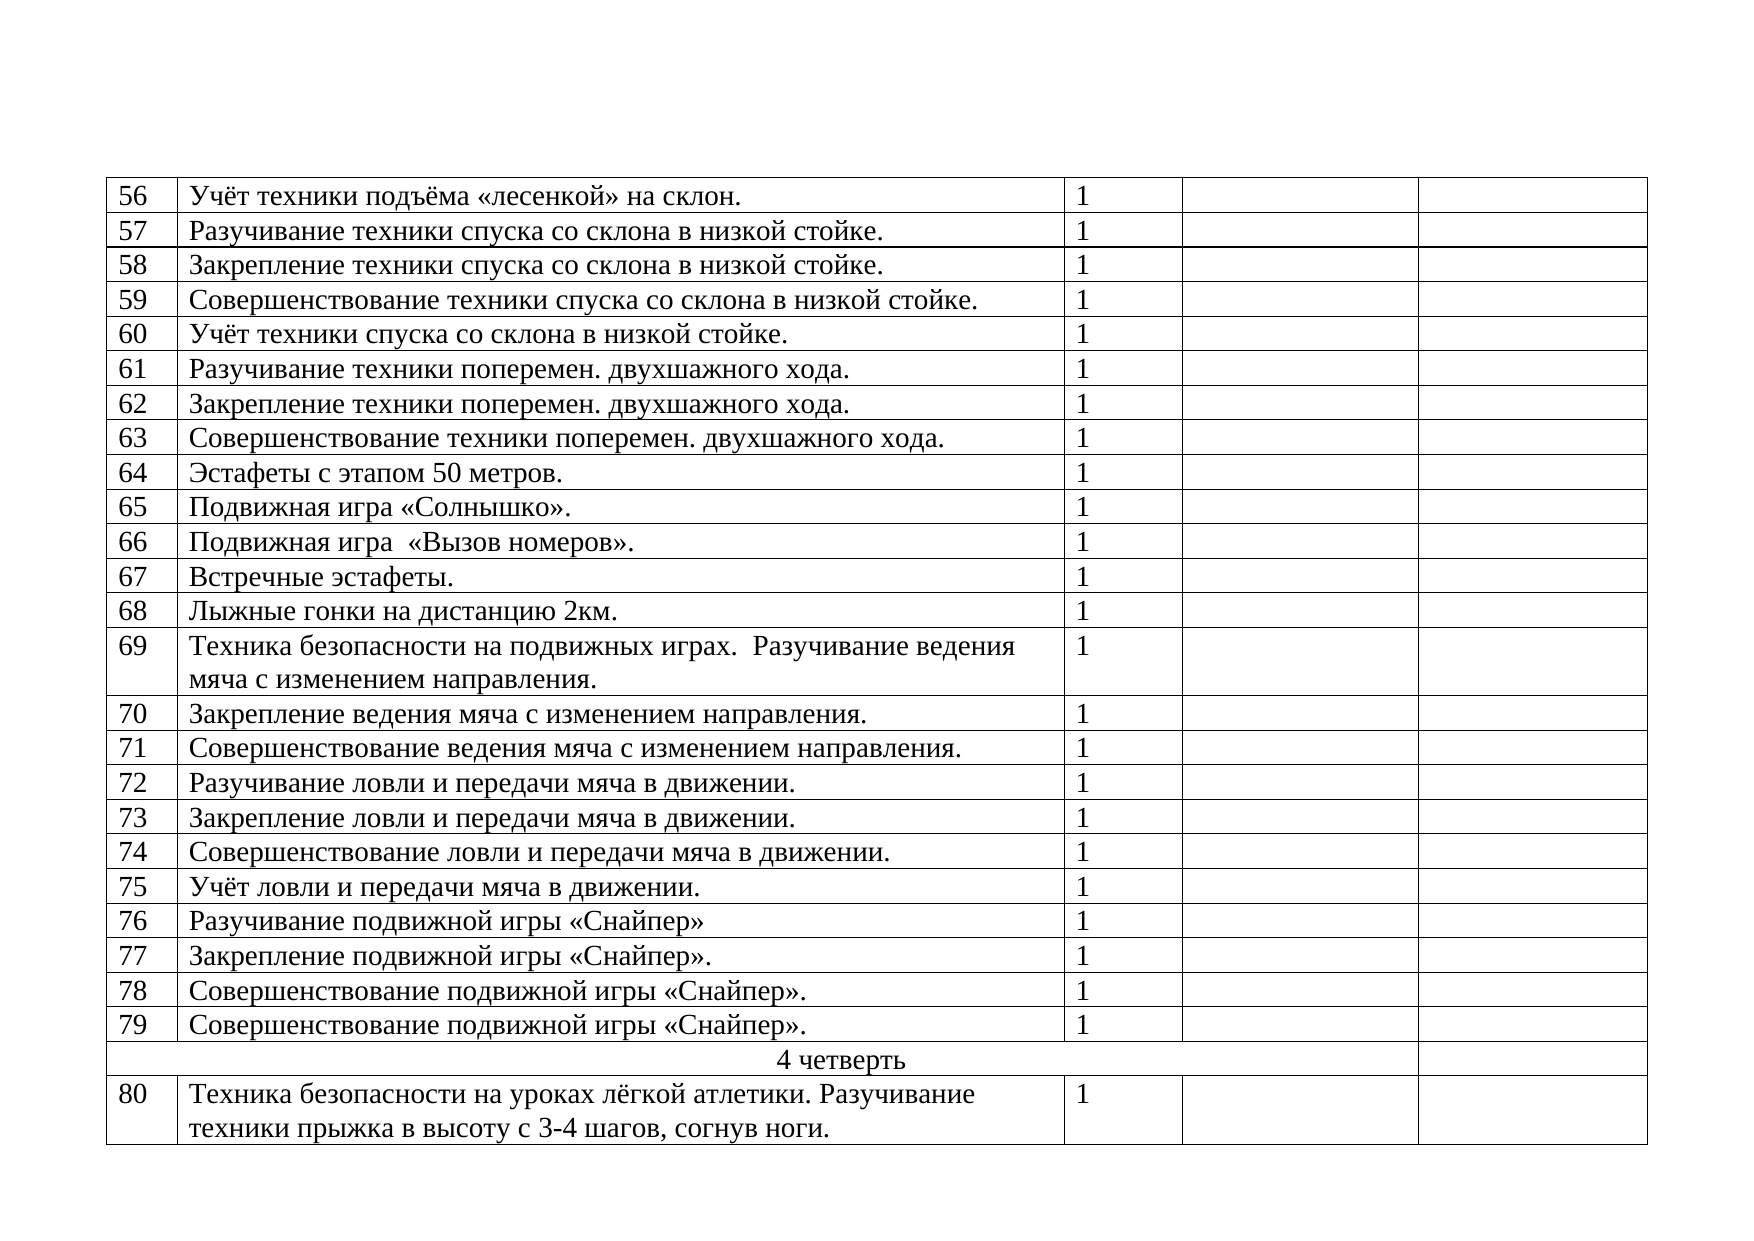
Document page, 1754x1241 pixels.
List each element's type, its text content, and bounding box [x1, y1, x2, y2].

table_cell [1183, 628, 1418, 695]
table_cell Разучивание техники спуска со склона в низкой стойке. [178, 213, 1064, 246]
table_cell 1 [1065, 869, 1182, 902]
table_cell [1183, 420, 1418, 454]
table_cell 68 [107, 593, 177, 627]
table_cell 77 [107, 938, 177, 972]
table_cell 1 [1065, 524, 1182, 558]
table_cell 1 [1065, 317, 1182, 350]
table_cell [1183, 524, 1418, 558]
table_cell [1419, 1007, 1647, 1041]
table_cell 1 [1065, 455, 1182, 488]
table_cell 66 [107, 524, 177, 558]
table_cell Совершенствование техники спуска со склона в низкой стойке. [178, 282, 1064, 316]
table_cell Закрепление техники поперемен. двухшажного хода. [178, 386, 1064, 419]
table_cell [1419, 420, 1647, 454]
table_cell 1 [1065, 386, 1182, 419]
table_cell Разучивание подвижной игры «Снайпер» [178, 904, 1064, 937]
table_cell [1419, 628, 1647, 695]
table_cell [1183, 869, 1418, 902]
table_cell [1419, 869, 1647, 902]
table_cell Разучивание техники поперемен. двухшажного хода. [178, 351, 1064, 385]
table_cell 57 [107, 213, 177, 246]
table_cell 72 [107, 765, 177, 799]
table_cell [1419, 593, 1647, 627]
table_cell Закрепление ловли и передачи мяча в движении. [178, 800, 1064, 833]
table_cell 1 [1065, 1076, 1182, 1143]
table_cell 74 [107, 834, 177, 868]
table_cell Совершенствование ведения мяча с изменением направления. [178, 731, 1064, 764]
table_cell [1419, 524, 1647, 558]
table_cell 75 [107, 869, 177, 902]
table_cell [1419, 1076, 1647, 1143]
table_cell Подвижная игра «Вызов номеров». [178, 524, 1064, 558]
table_cell [1419, 904, 1647, 937]
table_cell [1419, 559, 1647, 592]
table_cell 1 [1065, 593, 1182, 627]
table_cell 1 [1065, 765, 1182, 799]
table_cell 64 [107, 455, 177, 488]
table_cell 73 [107, 800, 177, 833]
table_cell 60 [107, 317, 177, 350]
table_cell [1419, 386, 1647, 419]
table_cell 61 [107, 351, 177, 385]
table_cell [1183, 1076, 1418, 1143]
table_cell 1 [1065, 490, 1182, 523]
table_cell 1 [1065, 178, 1182, 212]
table_cell [1183, 490, 1418, 523]
table_cell 1 [1065, 938, 1182, 972]
table_cell 1 [1065, 420, 1182, 454]
table_cell 56 [107, 178, 177, 212]
table_cell [1419, 248, 1647, 281]
table_cell [1183, 282, 1418, 316]
table_cell 1 [1065, 731, 1182, 764]
table_cell [1419, 973, 1647, 1006]
table_cell 71 [107, 731, 177, 764]
table_cell 1 [1065, 800, 1182, 833]
table_cell 67 [107, 559, 177, 592]
table_cell Закрепление подвижной игры «Снайпер». [178, 938, 1064, 972]
table_cell [1419, 490, 1647, 523]
table_cell [1419, 213, 1647, 246]
table_cell 63 [107, 420, 177, 454]
table_cell 76 [107, 904, 177, 937]
table_cell [1419, 455, 1647, 488]
table_cell Подвижная игра «Солнышко». [178, 490, 1064, 523]
table_cell Совершенствование подвижной игры «Снайпер». [178, 1007, 1064, 1041]
table_cell 1 [1065, 973, 1182, 1006]
table_cell 80 [107, 1076, 177, 1143]
table_cell 1 [1065, 834, 1182, 868]
table_cell [1183, 386, 1418, 419]
table_cell 65 [107, 490, 177, 523]
table_cell 58 [107, 248, 177, 281]
table_cell [1419, 317, 1647, 350]
table_cell [1183, 834, 1418, 868]
table_cell 1 [1065, 248, 1182, 281]
table_cell Разучивание ловли и передачи мяча в движении. [178, 765, 1064, 799]
table_cell 1 [1065, 696, 1182, 729]
table_cell Совершенствование техники поперемен. двухшажного хода. [178, 420, 1064, 454]
table_cell Закрепление ведения мяча с изменением направления. [178, 696, 1064, 729]
table_cell Совершенствование ловли и передачи мяча в движении. [178, 834, 1064, 868]
table_cell 62 [107, 386, 177, 419]
table_cell [1419, 834, 1647, 868]
table_cell 1 [1065, 559, 1182, 592]
table_cell [1419, 731, 1647, 764]
table_cell [1183, 765, 1418, 799]
table_cell [1419, 765, 1647, 799]
table_cell [1183, 559, 1418, 592]
table_cell [1419, 1042, 1647, 1075]
table_cell [1183, 904, 1418, 937]
table_cell Учёт техники подъёма «лесенкой» на склон. [178, 178, 1064, 212]
table_cell Учёт ловли и передачи мяча в движении. [178, 869, 1064, 902]
table_cell [1183, 938, 1418, 972]
table_cell 69 [107, 628, 177, 695]
table_cell [1183, 696, 1418, 729]
table_cell [1183, 351, 1418, 385]
table_cell Техника безопасности на уроках лёгкой атлетики. Разучивание техники прыжка в высоту с 3-4 шагов, согнув ноги. [178, 1076, 1064, 1143]
table_cell Закрепление техники спуска со склона в низкой стойке. [178, 248, 1064, 281]
table_cell [1183, 455, 1418, 488]
table_cell [1419, 938, 1647, 972]
table_cell 79 [107, 1007, 177, 1041]
table_cell [1419, 351, 1647, 385]
table_cell Совершенствование подвижной игры «Снайпер». [178, 973, 1064, 1006]
table_cell [1183, 973, 1418, 1006]
table_cell [1183, 593, 1418, 627]
table_cell 70 [107, 696, 177, 729]
table_cell 1 [1065, 628, 1182, 695]
table_cell [1183, 317, 1418, 350]
table_cell 4 четверть [107, 1042, 1418, 1075]
table_cell 1 [1065, 904, 1182, 937]
table_cell [1419, 800, 1647, 833]
table_cell [1419, 282, 1647, 316]
table_cell [1183, 1007, 1418, 1041]
table_cell 1 [1065, 213, 1182, 246]
table_cell 78 [107, 973, 177, 1006]
table_cell [1183, 800, 1418, 833]
table_cell Эстафеты с этапом 50 метров. [178, 455, 1064, 488]
table_cell 1 [1065, 1007, 1182, 1041]
table_cell [1183, 213, 1418, 246]
table_cell [1183, 178, 1418, 212]
table_cell [1183, 731, 1418, 764]
table_cell 1 [1065, 282, 1182, 316]
table_cell [1419, 696, 1647, 729]
table_cell 1 [1065, 351, 1182, 385]
table_cell 59 [107, 282, 177, 316]
table_cell Техника безопасности на подвижных играх. Разучивание ведения мяча с изменением направления. [178, 628, 1064, 695]
table_cell Лыжные гонки на дистанцию 2км. [178, 593, 1064, 627]
table_cell [1183, 248, 1418, 281]
table_cell [1419, 178, 1647, 212]
table_cell Встречные эстафеты. [178, 559, 1064, 592]
table_cell Учёт техники спуска со склона в низкой стойке. [178, 317, 1064, 350]
